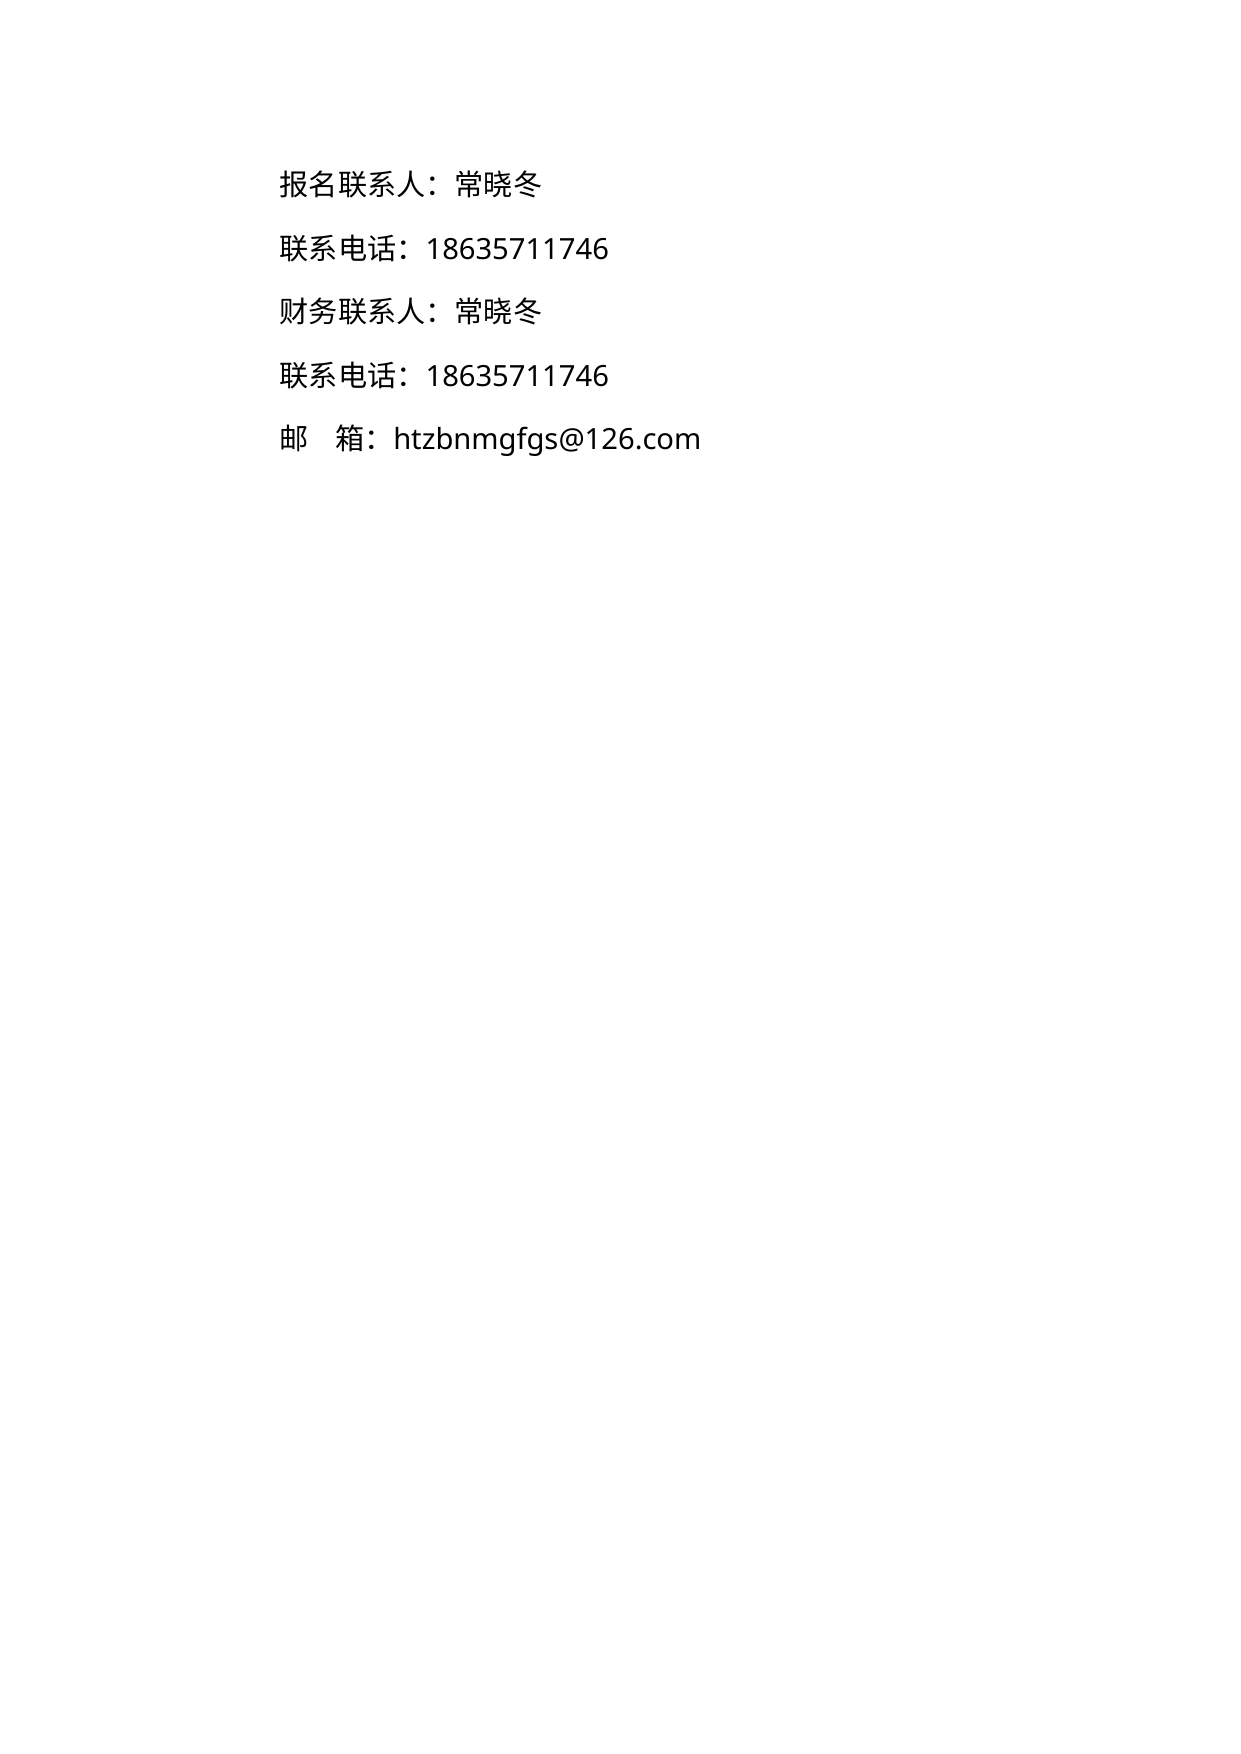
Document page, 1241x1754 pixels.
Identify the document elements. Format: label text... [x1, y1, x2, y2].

text 财务联系人：常晓冬 [187, 289, 1053, 331]
text 邮 箱：htzbnmgfgs@126.com [187, 416, 1053, 458]
text 联系电话：18635711746 [187, 225, 1053, 268]
text 报名联系人：常晓冬 [187, 162, 1053, 204]
text 联系电话：18635711746 [187, 352, 1053, 395]
